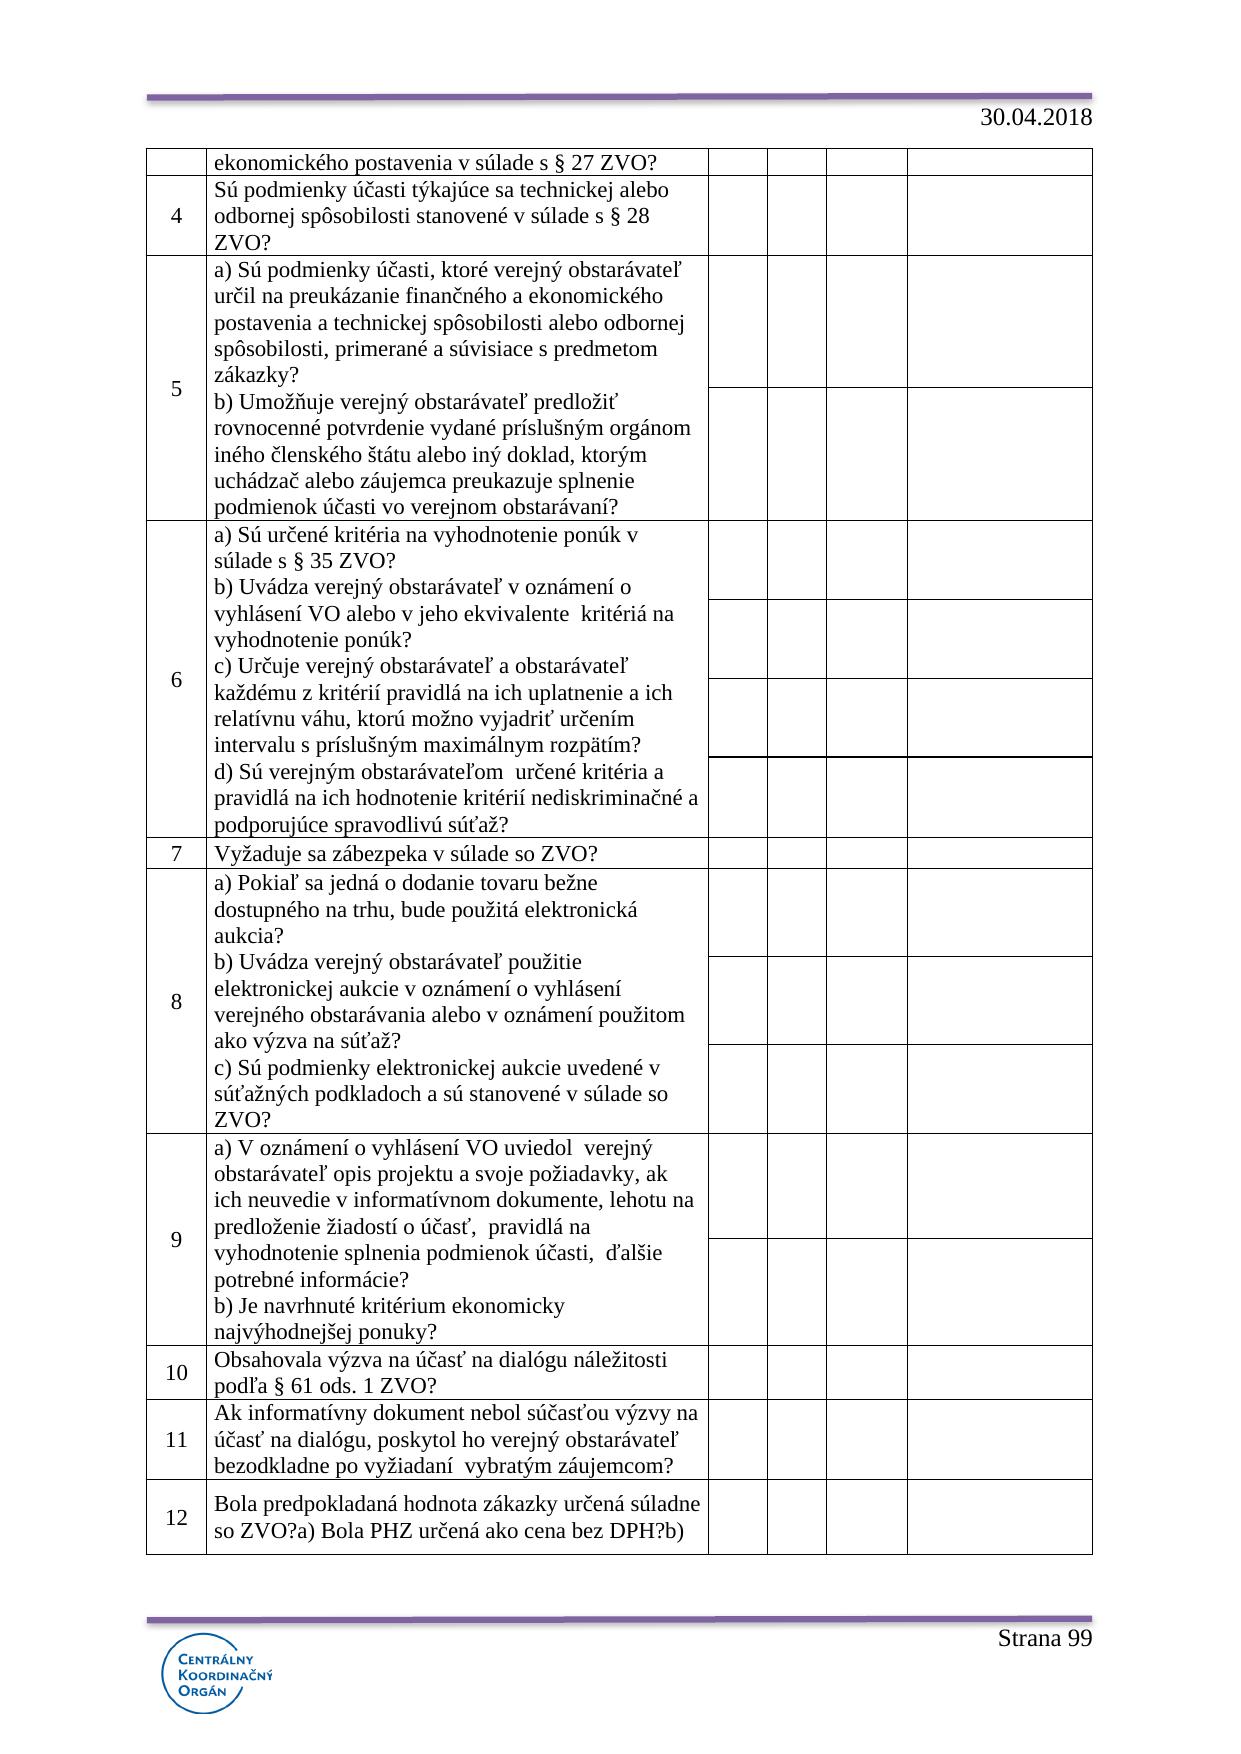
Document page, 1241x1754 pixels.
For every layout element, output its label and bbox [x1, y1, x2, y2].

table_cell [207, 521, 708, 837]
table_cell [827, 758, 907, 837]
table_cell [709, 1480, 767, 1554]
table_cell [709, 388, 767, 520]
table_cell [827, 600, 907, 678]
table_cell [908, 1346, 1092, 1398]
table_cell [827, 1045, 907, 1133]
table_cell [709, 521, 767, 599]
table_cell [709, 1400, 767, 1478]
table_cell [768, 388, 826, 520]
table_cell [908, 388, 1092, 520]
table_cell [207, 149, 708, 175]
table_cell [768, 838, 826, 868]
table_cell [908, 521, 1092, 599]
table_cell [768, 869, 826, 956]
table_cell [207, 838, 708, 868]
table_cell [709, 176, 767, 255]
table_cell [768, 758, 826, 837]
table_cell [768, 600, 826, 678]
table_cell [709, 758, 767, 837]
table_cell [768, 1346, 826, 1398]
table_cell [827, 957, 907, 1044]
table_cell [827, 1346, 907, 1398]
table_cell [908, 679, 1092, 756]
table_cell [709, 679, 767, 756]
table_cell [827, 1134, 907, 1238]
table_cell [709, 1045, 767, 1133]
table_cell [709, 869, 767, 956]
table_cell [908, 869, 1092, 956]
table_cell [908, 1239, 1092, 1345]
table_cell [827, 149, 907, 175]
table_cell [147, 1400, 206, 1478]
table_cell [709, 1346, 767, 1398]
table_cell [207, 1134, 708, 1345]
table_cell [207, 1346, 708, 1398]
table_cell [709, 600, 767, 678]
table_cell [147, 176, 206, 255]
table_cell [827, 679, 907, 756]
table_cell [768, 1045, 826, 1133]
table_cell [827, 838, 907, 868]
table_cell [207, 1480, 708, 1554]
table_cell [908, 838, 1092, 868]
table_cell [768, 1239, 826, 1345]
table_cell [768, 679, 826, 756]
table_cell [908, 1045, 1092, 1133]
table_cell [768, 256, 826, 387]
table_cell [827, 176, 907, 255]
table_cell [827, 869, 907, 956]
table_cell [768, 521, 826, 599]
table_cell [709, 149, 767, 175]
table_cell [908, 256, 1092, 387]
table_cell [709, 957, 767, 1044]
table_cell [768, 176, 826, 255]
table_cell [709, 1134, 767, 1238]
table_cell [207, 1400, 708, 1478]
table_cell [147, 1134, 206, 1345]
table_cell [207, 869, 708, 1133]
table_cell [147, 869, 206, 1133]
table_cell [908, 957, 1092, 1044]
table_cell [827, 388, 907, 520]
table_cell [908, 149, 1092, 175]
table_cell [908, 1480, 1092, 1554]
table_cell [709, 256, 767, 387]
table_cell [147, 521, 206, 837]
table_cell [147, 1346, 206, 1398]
picture [159, 1631, 272, 1713]
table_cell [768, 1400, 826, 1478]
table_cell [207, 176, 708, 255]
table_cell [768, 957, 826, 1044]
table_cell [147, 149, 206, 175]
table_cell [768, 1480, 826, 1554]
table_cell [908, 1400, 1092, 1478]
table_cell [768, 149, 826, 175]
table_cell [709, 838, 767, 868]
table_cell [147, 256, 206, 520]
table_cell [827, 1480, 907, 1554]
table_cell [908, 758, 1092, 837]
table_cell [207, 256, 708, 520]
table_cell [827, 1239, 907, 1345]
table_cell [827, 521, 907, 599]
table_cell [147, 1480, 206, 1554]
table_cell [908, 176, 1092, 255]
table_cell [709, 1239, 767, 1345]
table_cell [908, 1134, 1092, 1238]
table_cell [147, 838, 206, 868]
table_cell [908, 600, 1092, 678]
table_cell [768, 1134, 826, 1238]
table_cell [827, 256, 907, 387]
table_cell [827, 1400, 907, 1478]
